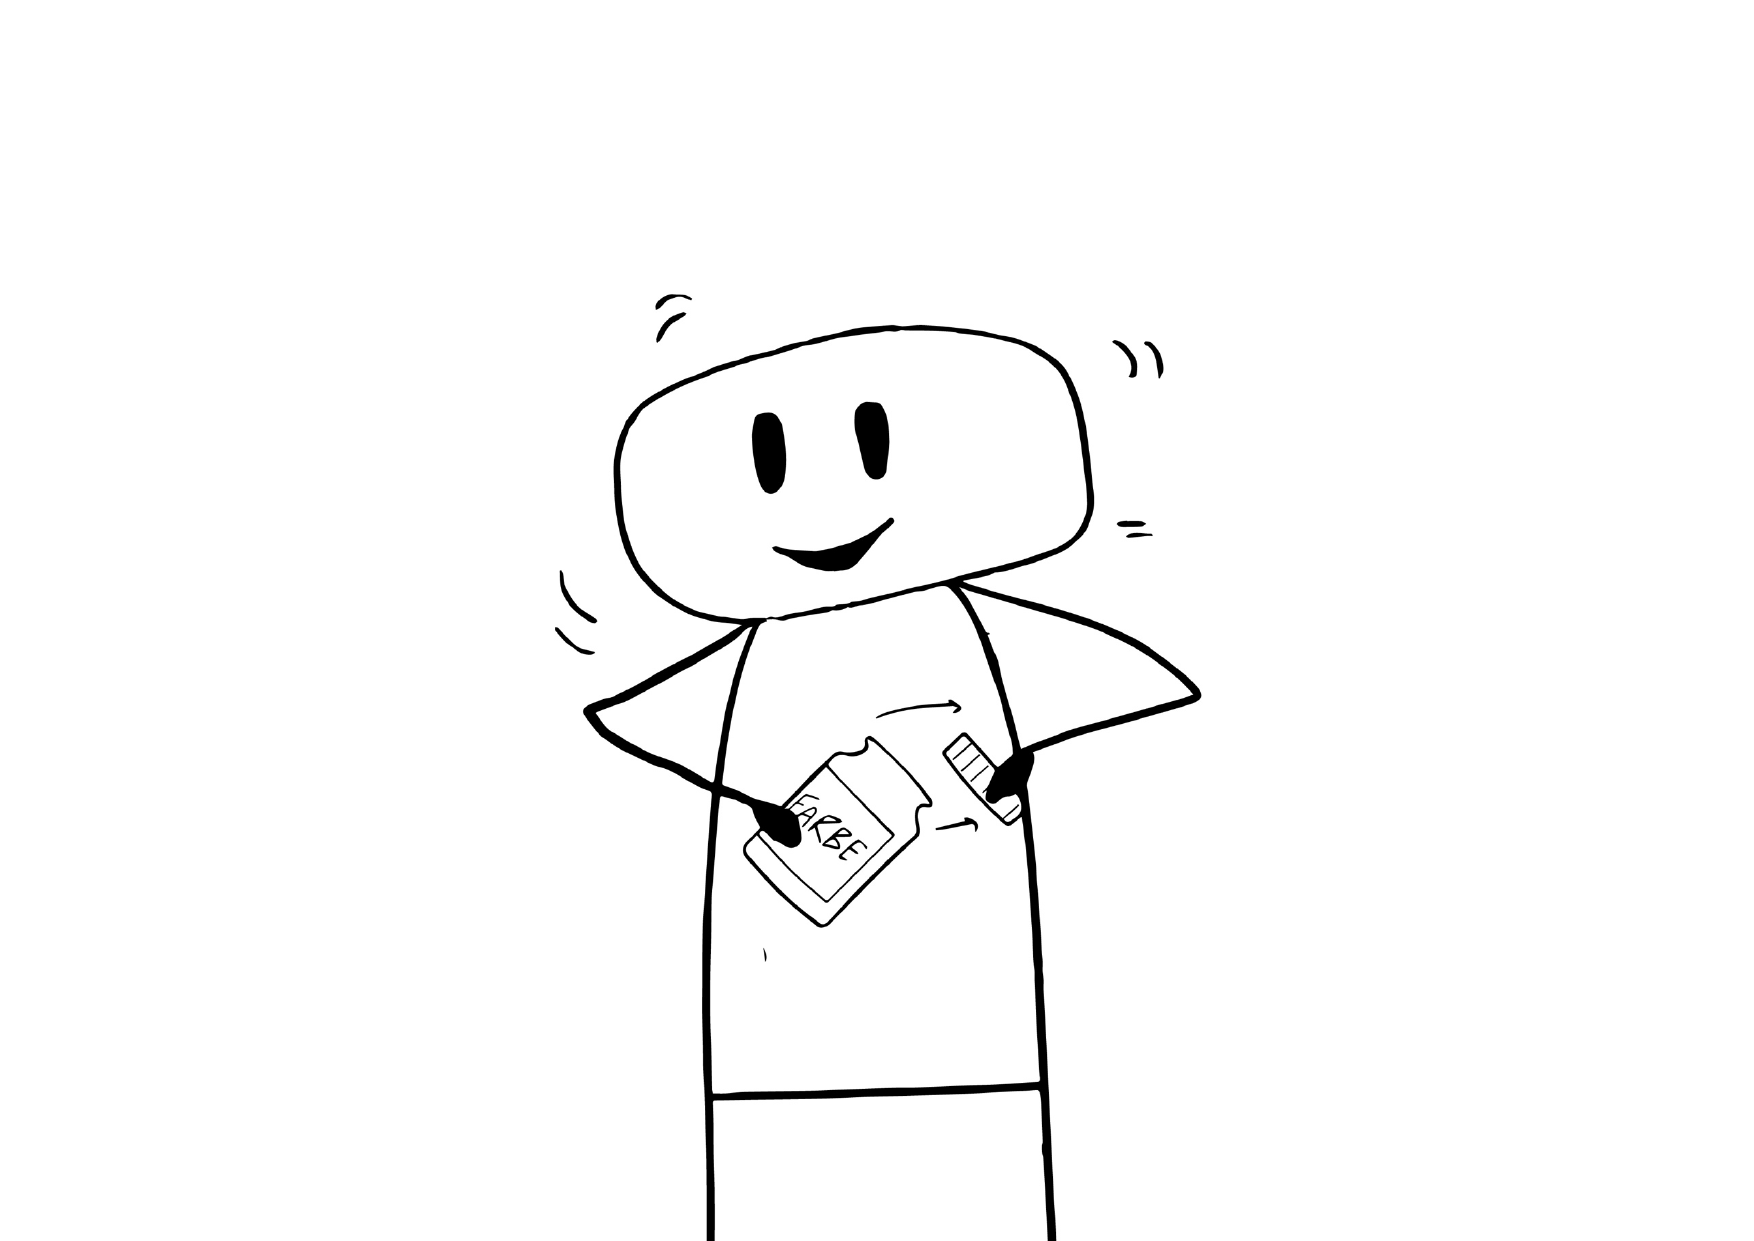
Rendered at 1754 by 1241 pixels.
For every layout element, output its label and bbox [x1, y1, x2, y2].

picture [292, 247, 1437, 1241]
